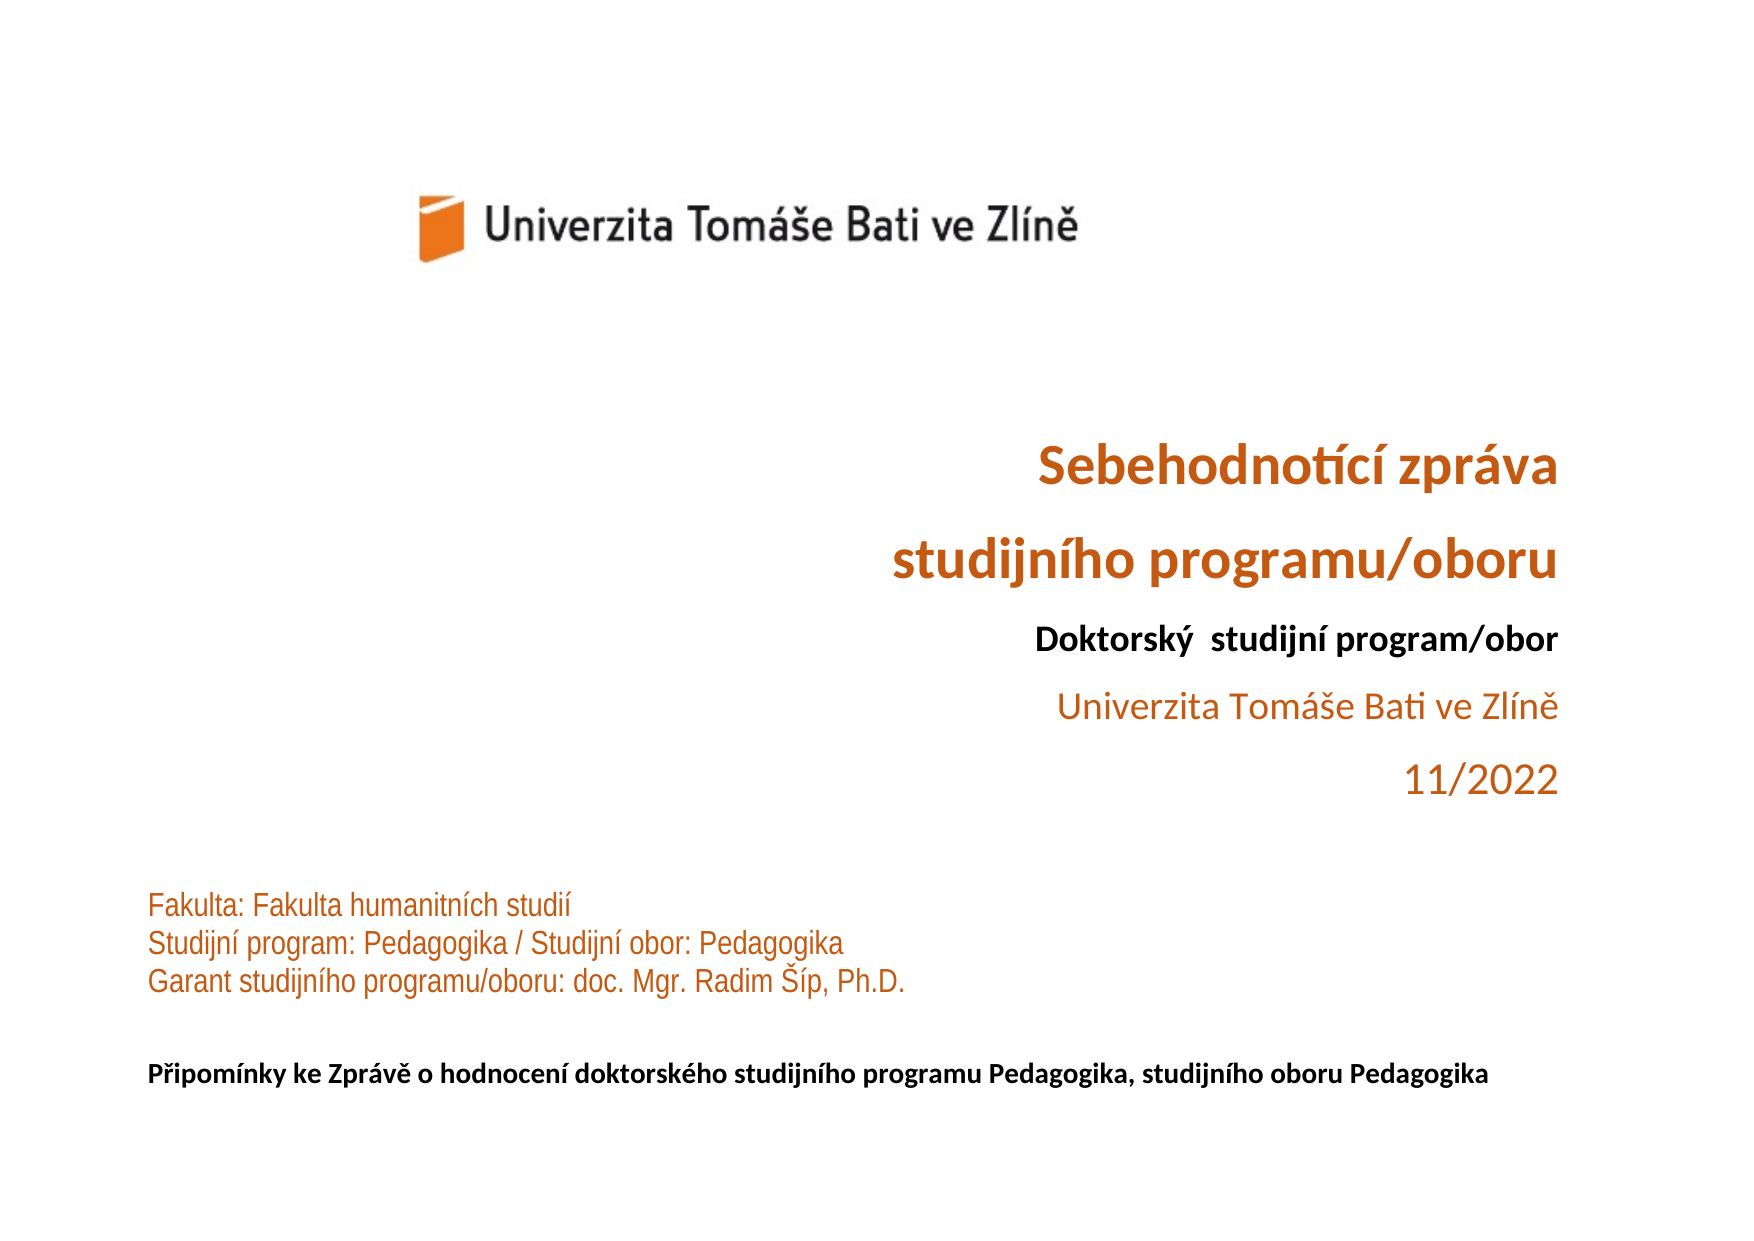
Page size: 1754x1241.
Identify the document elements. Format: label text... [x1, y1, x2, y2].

text Univerzita Tomáše Bati ve Zlíně [148, 681, 1559, 729]
text Garant studijního programu/oboru: doc. Mgr. Radim Šíp, Ph.D. [148, 962, 1606, 1000]
text Připomínky ke Zprávě o hodnocení doktorského studijního programu Pedagogika, studijního oboru Pedagogika [148, 1055, 1606, 1091]
text Sebehodnotící zpráva [148, 428, 1559, 499]
picture [385, 147, 1125, 323]
text Fakulta: Fakulta humanitních studií [148, 885, 1559, 923]
text 11/2022 [148, 750, 1559, 806]
text Studijní program: Pedagogika / Studijní obor: Pedagogika [148, 923, 1559, 962]
text Doktorský studijní program/obor [148, 615, 1559, 661]
text studijního programu/oboru [148, 522, 1559, 593]
